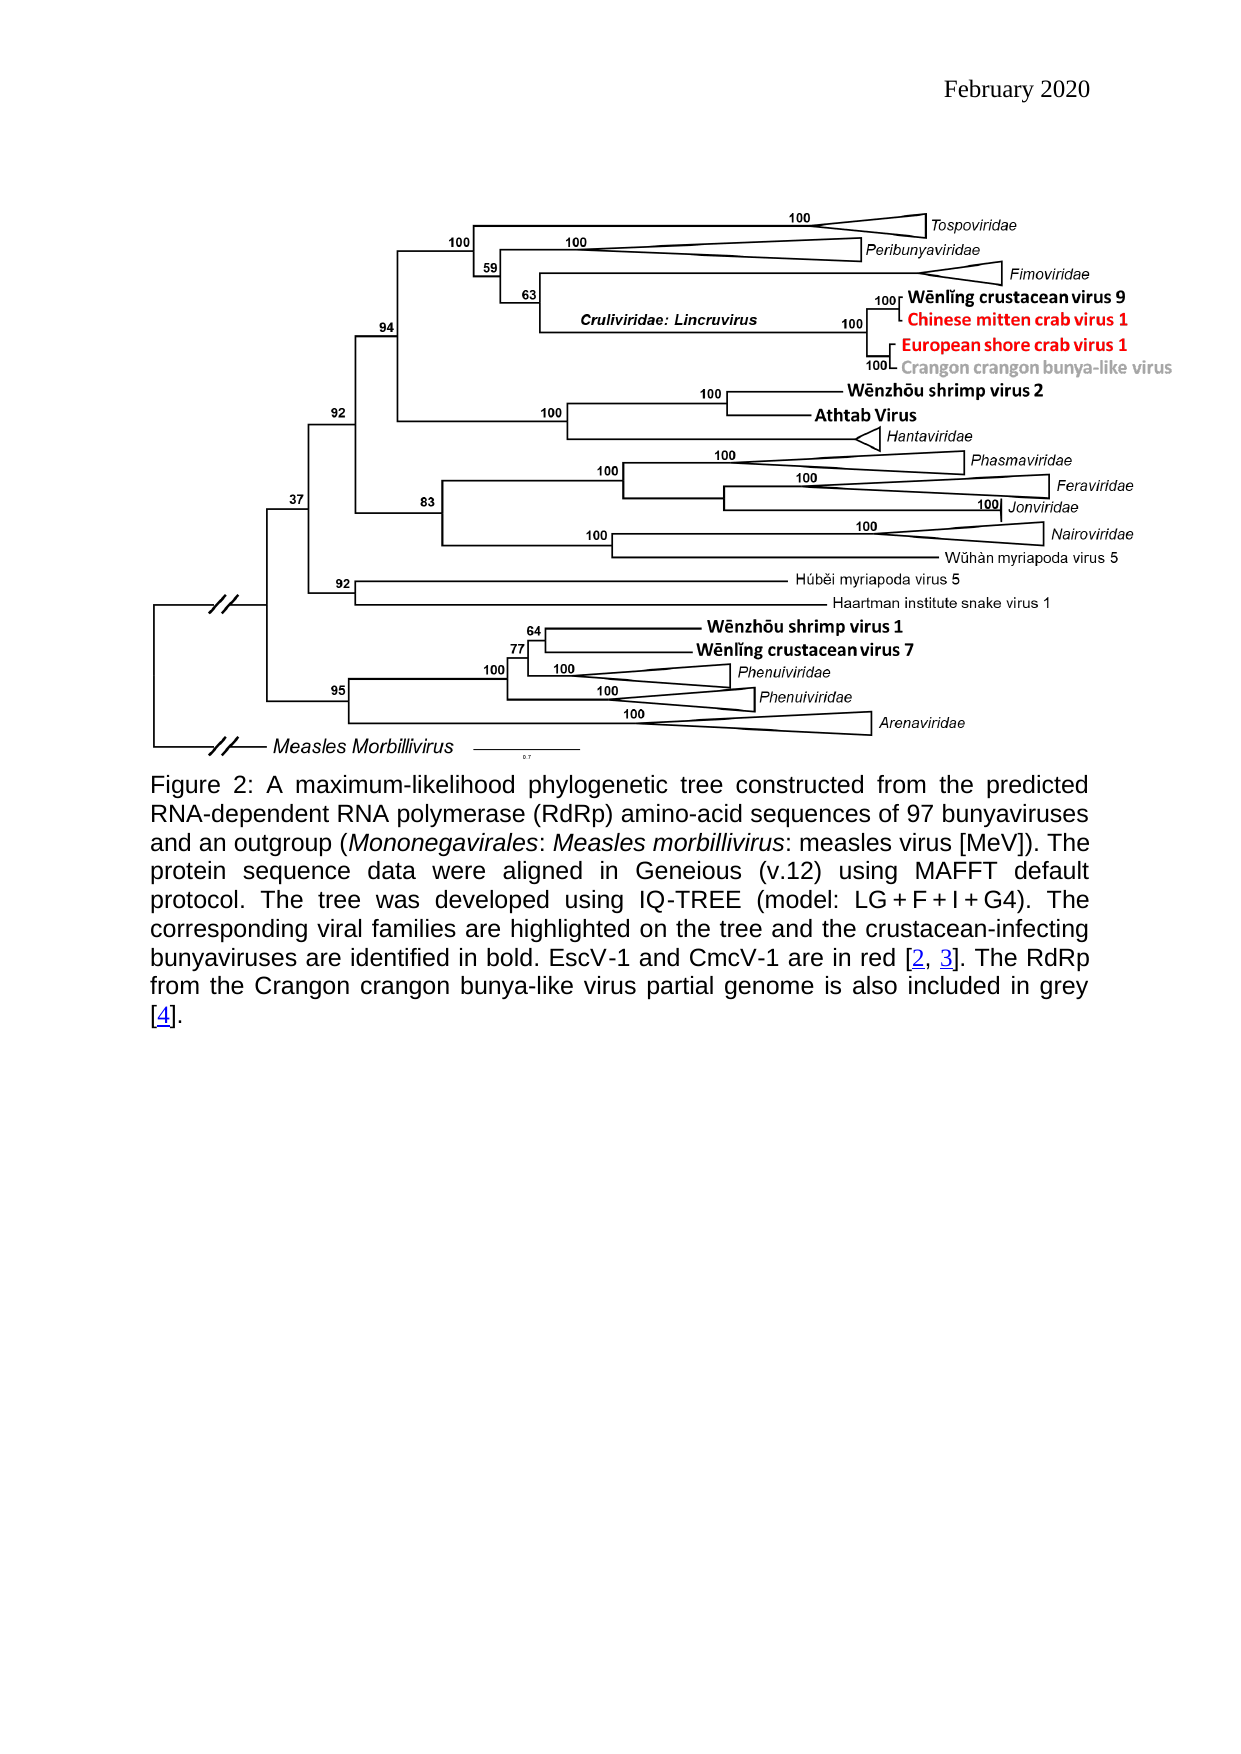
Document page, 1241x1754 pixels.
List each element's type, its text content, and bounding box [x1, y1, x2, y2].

picture [150, 205, 1188, 770]
text Figure 2: A maximum-likelihood phylogenetic tree constructed from the predicted RNA-dependent RNA polymerase (RdRp) amino-acid sequences of 97 bunyaviruses and an outgroup (Mononegavirales: Measles morbillivirus: measles virus [MeV]). The protein sequence data were aligned in Geneious (v.12) using MAFFT default protocol. The tree was developed using IQ-TREE (model: LG + F + I + G4). The corresponding viral families are highlighted on the tree and the crustacean-infecting bunyaviruses are identified in bold. EscV-1 and CmcV-1 are in red [2, 3]. The RdRp from the Crangon crangon bunya-like virus partial genome is also included in grey [4]. [150, 770, 1090, 1029]
